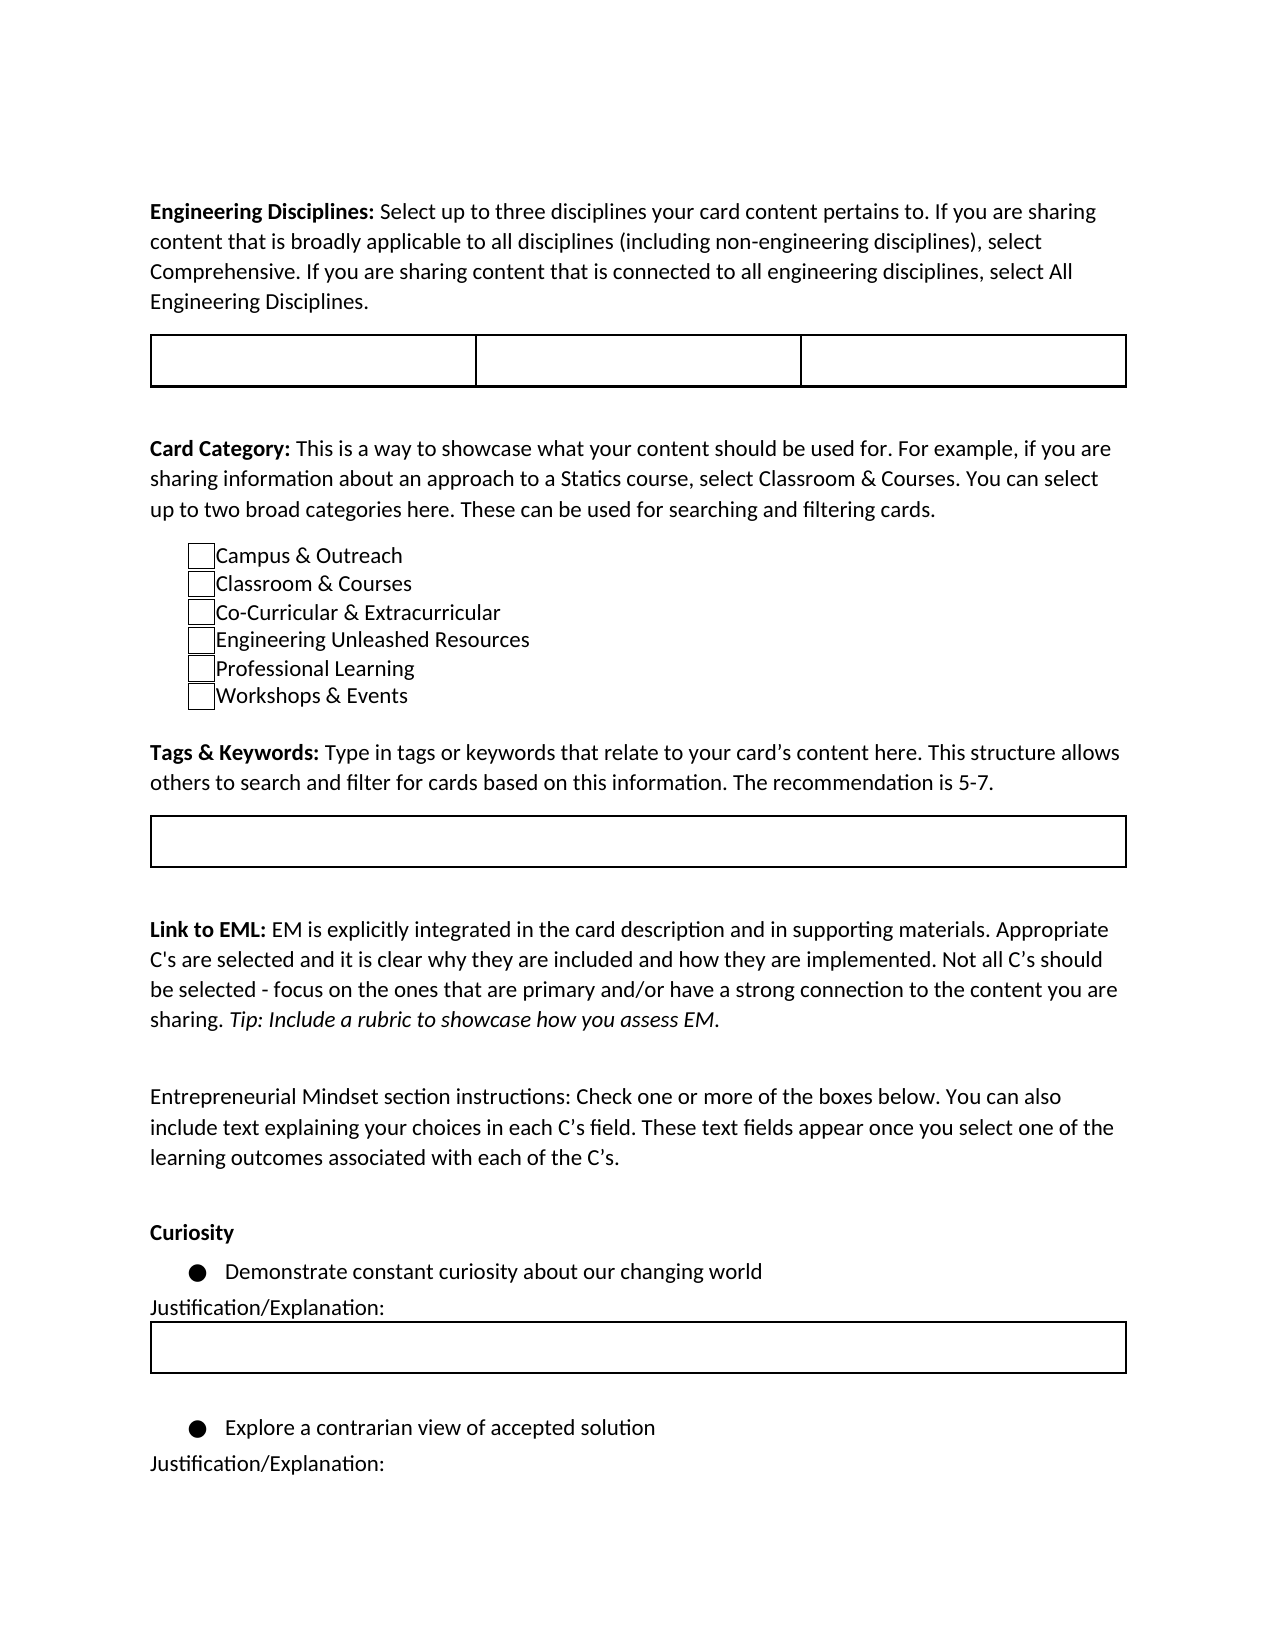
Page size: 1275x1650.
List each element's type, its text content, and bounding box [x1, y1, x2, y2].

text Engineering Unleashed Resources [187, 626, 1125, 654]
text Justification/Explanation: [150, 1293, 1125, 1321]
list Explore a contrarian view of accepted solution [187, 1402, 1125, 1449]
text Engineering Disciplines: Select up to three disciplines your card content pertains to. If you are sharing content that is broadly applicable to all disciplines (including non-engineering disciplines), select Comprehensive. If you are sharing content that is connected to all engineering disciplines, select All Engineering Disciplines. [150, 197, 1125, 316]
table_header [152, 336, 475, 385]
text Tags & Keywords: Type in tags or keywords that relate to your card’s content here. This structure allows others to search and filter for cards based on this information. The recommendation is 5-7. [150, 738, 1125, 796]
table_header [477, 336, 800, 385]
text Entrepreneurial Mindset section instructions: Check one or more of the boxes below. You can also include text explaining your choices in each C’s field. These text fields appear once you select one of the learning outcomes associated with each of the C’s. [150, 1082, 1125, 1171]
list Demonstrate constant curiosity about our changing world [187, 1246, 1125, 1293]
table_header [152, 817, 1125, 866]
text Professional Learning [187, 654, 1125, 682]
text Workshops & Events [187, 682, 1125, 710]
text Co-Curricular & Extracurricular [187, 598, 1125, 626]
text Campus & Outreach [187, 542, 1125, 569]
text Card Category: This is a way to showcase what your content should be used for. For example, if you are sharing information about an approach to a Statics course, select Classroom & Courses. You can select up to two broad categories here. These can be used for searching and filtering cards. [150, 434, 1125, 523]
text Curiosity [150, 1218, 1125, 1246]
text Classroom & Courses [187, 569, 1125, 598]
table_header [802, 336, 1125, 385]
text Justification/Explanation: [150, 1449, 1125, 1477]
text Link to EML: EM is explicitly integrated in the card description and in supporting materials. Appropriate C's are selected and it is clear why they are included and how they are implemented. Not all C’s should be selected - focus on the ones that are primary and/or have a strong connection to the content you are sharing. Tip: Include a rubric to showcase how you assess EM. [150, 915, 1125, 1033]
table_header [152, 1323, 1125, 1372]
